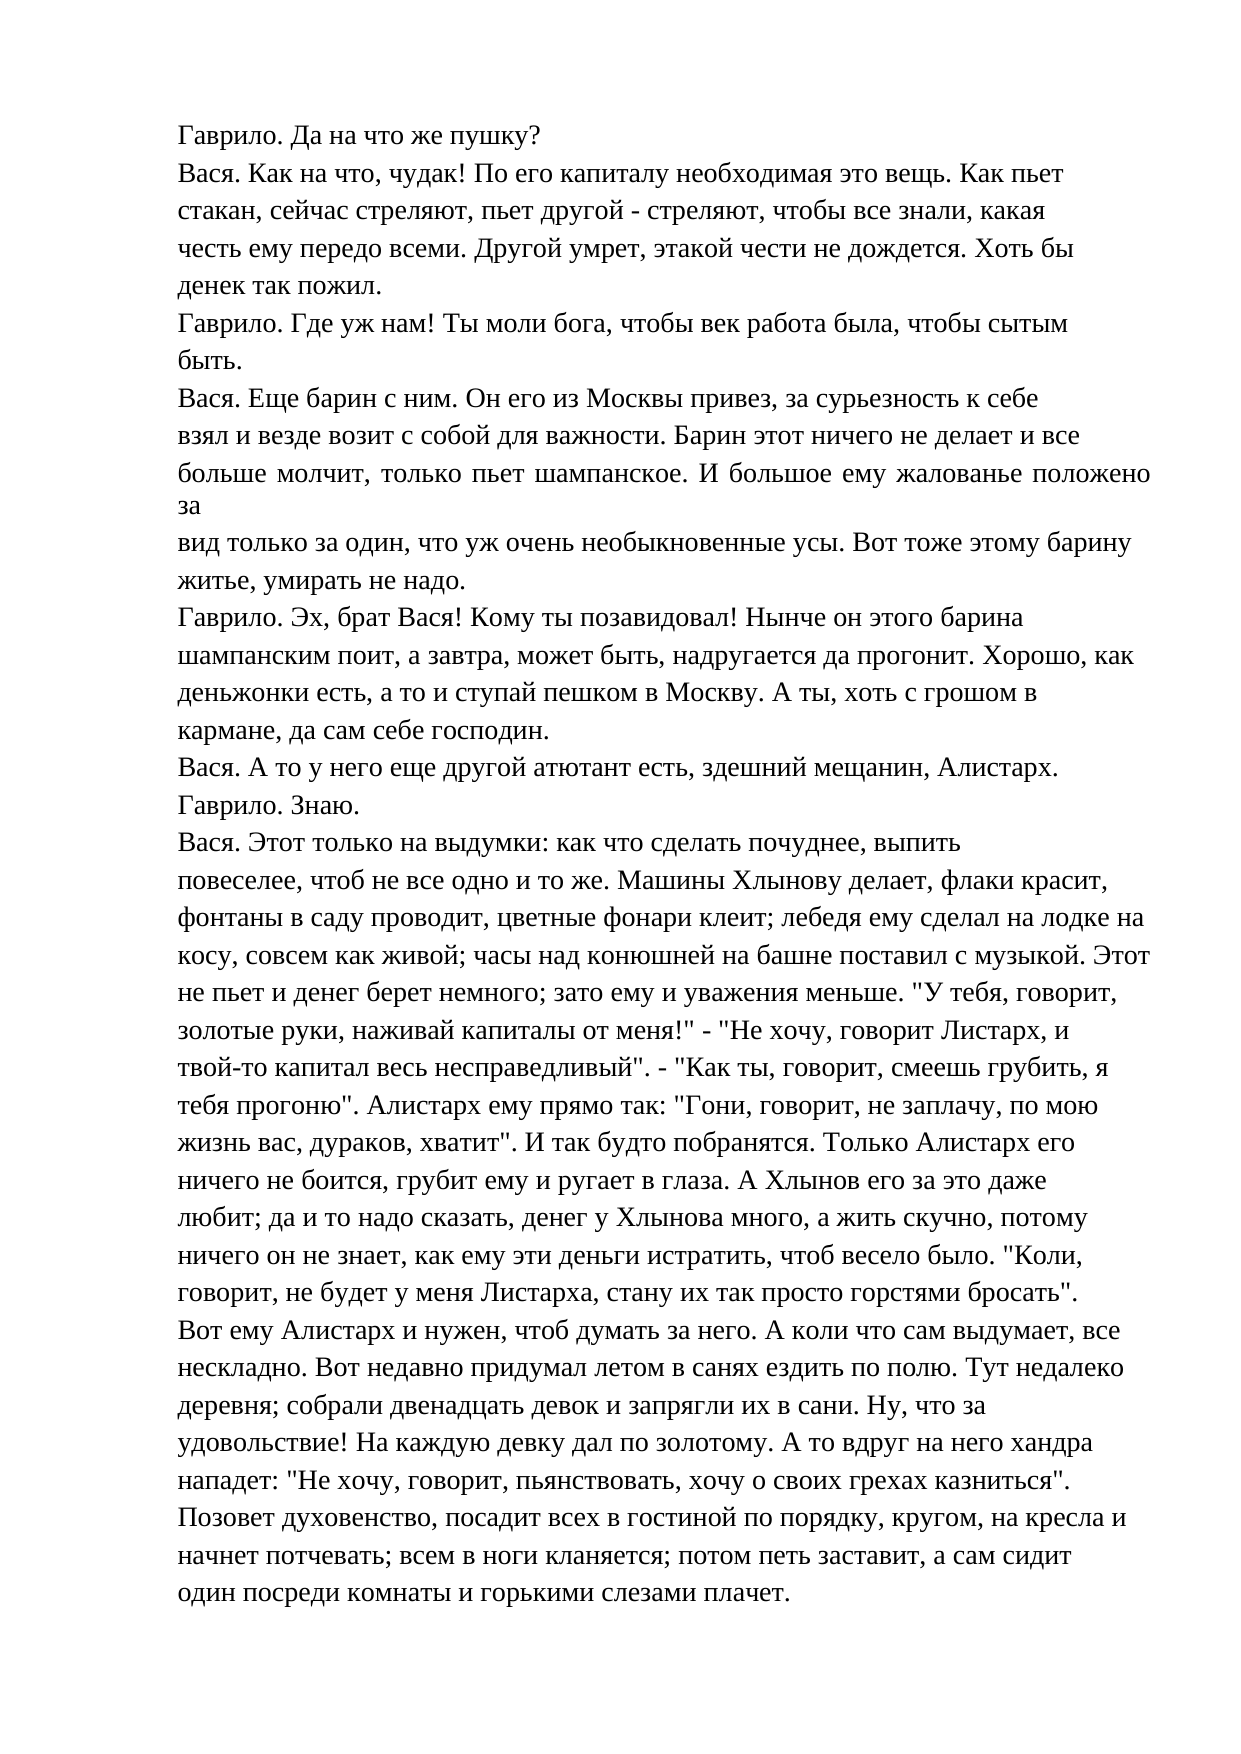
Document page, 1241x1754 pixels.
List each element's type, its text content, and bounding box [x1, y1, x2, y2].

text Гаврило. Знаю. [177, 788, 1152, 820]
text начнет потчевать; всем в ноги кланяется; потом петь заставит, а сам сидит [177, 1538, 1152, 1570]
text повеселее, чтоб не все одно и то же. Машины Хлынову делает, флаки красит, [177, 863, 1152, 895]
text житье, умирать не надо. [177, 563, 1152, 595]
text удовольствие! На каждую девку дал по золотому. А то вдруг на него хандра [177, 1426, 1152, 1458]
text Вася. Как на что, чудак! По его капиталу необходимая это вещь. Как пьет [177, 156, 1152, 188]
text денек так пожил. [177, 268, 1152, 301]
text Вася. Еще барин с ним. Он его из Москвы привез, за сурьезность к себе [177, 381, 1152, 413]
text Вот ему Алистарх и нужен, чтоб думать за него. А коли что сам выдумает, все [177, 1313, 1152, 1345]
text вид только за один, что уж очень необыкновенные усы. Вот тоже этому барину [177, 526, 1152, 558]
text косу, совсем как живой; часы над конюшней на башне поставил с музыкой. Этот [177, 938, 1152, 970]
text Вася. А то у него еще другой атютант есть, здешний мещанин, Алистарх. [177, 751, 1152, 783]
text жизнь вас, дураков, хватит". И так будто побранятся. Только Алистарх его [177, 1126, 1152, 1158]
text нападет: "Не хочу, говорит, пьянствовать, хочу о своих грехах казниться". [177, 1463, 1152, 1495]
text кармане, да сам себе господин. [177, 713, 1152, 745]
text тебя прогоню". Алистарх ему прямо так: "Гони, говорит, не заплачу, по мою [177, 1088, 1152, 1120]
text Гаврило. Эх, брат Вася! Кому ты позавидовал! Нынче он этого барина [177, 601, 1152, 633]
text твой-то капитал весь несправедливый". - "Как ты, говорит, смеешь грубить, я [177, 1051, 1152, 1083]
text взял и везде возит с собой для важности. Барин этот ничего не делает и все [177, 418, 1152, 451]
text больше молчит, только пьет шампанское. И большое ему жалованье положено за [177, 456, 1152, 520]
text говорит, не будет у меня Листарха, стану их так просто горстями бросать". [177, 1276, 1152, 1308]
text Вася. Этот только на выдумки: как что сделать почуднее, выпить [177, 826, 1152, 858]
text честь ему передо всеми. Другой умрет, этакой чести не дождется. Хоть бы [177, 231, 1152, 263]
text Позовет духовенство, посадит всех в гостиной по порядку, кругом, на кресла и [177, 1501, 1152, 1533]
text один посреди комнаты и горькими слезами плачет. [177, 1576, 1152, 1608]
text любит; да и то надо сказать, денег у Хлынова много, а жить скучно, потому [177, 1201, 1152, 1233]
text стакан, сейчас стреляют, пьет другой - стреляют, чтобы все знали, какая [177, 193, 1152, 226]
text Гаврило. Где уж нам! Ты моли бога, чтобы век работа была, чтобы сытым [177, 306, 1152, 338]
text нескладно. Вот недавно придумал летом в санях ездить по полю. Тут недалеко [177, 1351, 1152, 1383]
text деревня; собрали двенадцать девок и запрягли их в сани. Ну, что за [177, 1388, 1152, 1420]
text ничего он не знает, как ему эти деньги истратить, чтоб весело было. "Коли, [177, 1238, 1152, 1270]
text шампанским поит, а завтра, может быть, надругается да прогонит. Хорошо, как [177, 638, 1152, 670]
text быть. [177, 343, 1152, 376]
text фонтаны в саду проводит, цветные фонари клеит; лебедя ему сделал на лодке на [177, 901, 1152, 933]
text золотые руки, наживай капиталы от меня!" - "Не хочу, говорит Листарх, и [177, 1013, 1152, 1045]
text ничего не боится, грубит ему и ругает в глаза. А Хлынов его за это даже [177, 1163, 1152, 1195]
text не пьет и денег берет немного; зато ему и уважения меньше. "У тебя, говорит, [177, 976, 1152, 1008]
text деньжонки есть, а то и ступай пешком в Москву. А ты, хоть с грошом в [177, 676, 1152, 708]
text Гаврило. Да на что же пушку? [177, 118, 1152, 151]
